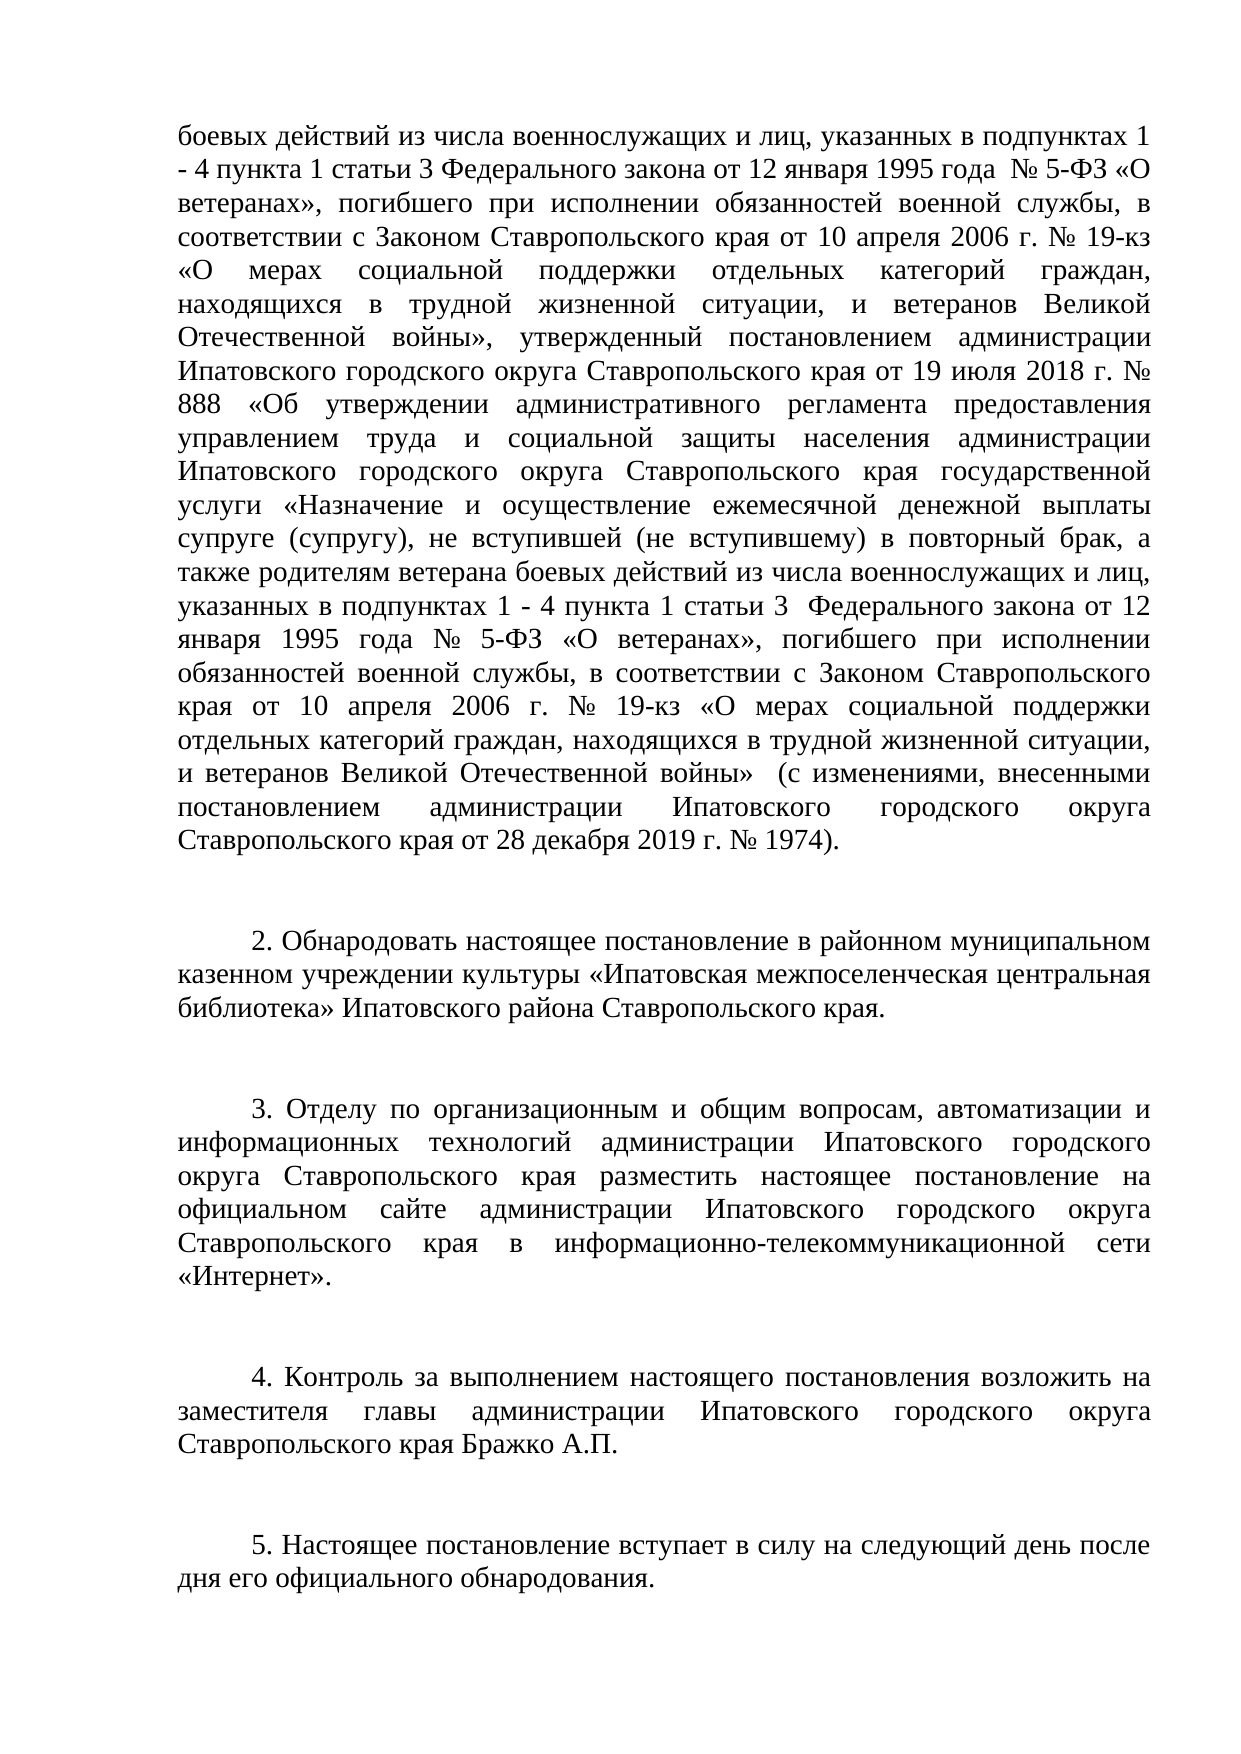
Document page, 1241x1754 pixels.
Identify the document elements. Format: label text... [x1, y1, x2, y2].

text 3. Отделу по организационным и общим вопросам, автоматизации и информационных технологий администрации Ипатовского городского округа Ставропольского края разместить настоящее постановление на официальном сайте администрации Ипатовского городского округа Ставропольского края в информационно-телекоммуникационной сети «Интернет». [177, 1091, 1152, 1292]
text 5. Настоящее постановление вступает в силу на следующий день после дня его официального обнародования. [177, 1527, 1152, 1594]
text 2. Обнародовать настоящее постановление в районном муниципальном казенном учреждении культуры «Ипатовская межпоселенческая центральная библиотека» Ипатовского района Ставропольского края. [177, 923, 1152, 1024]
text 4. Контроль за выполнением настоящего постановления возложить на заместителя главы администрации Ипатовского городского округа Ставропольского края Бражко А.П. [177, 1359, 1152, 1460]
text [177, 118, 1152, 856]
